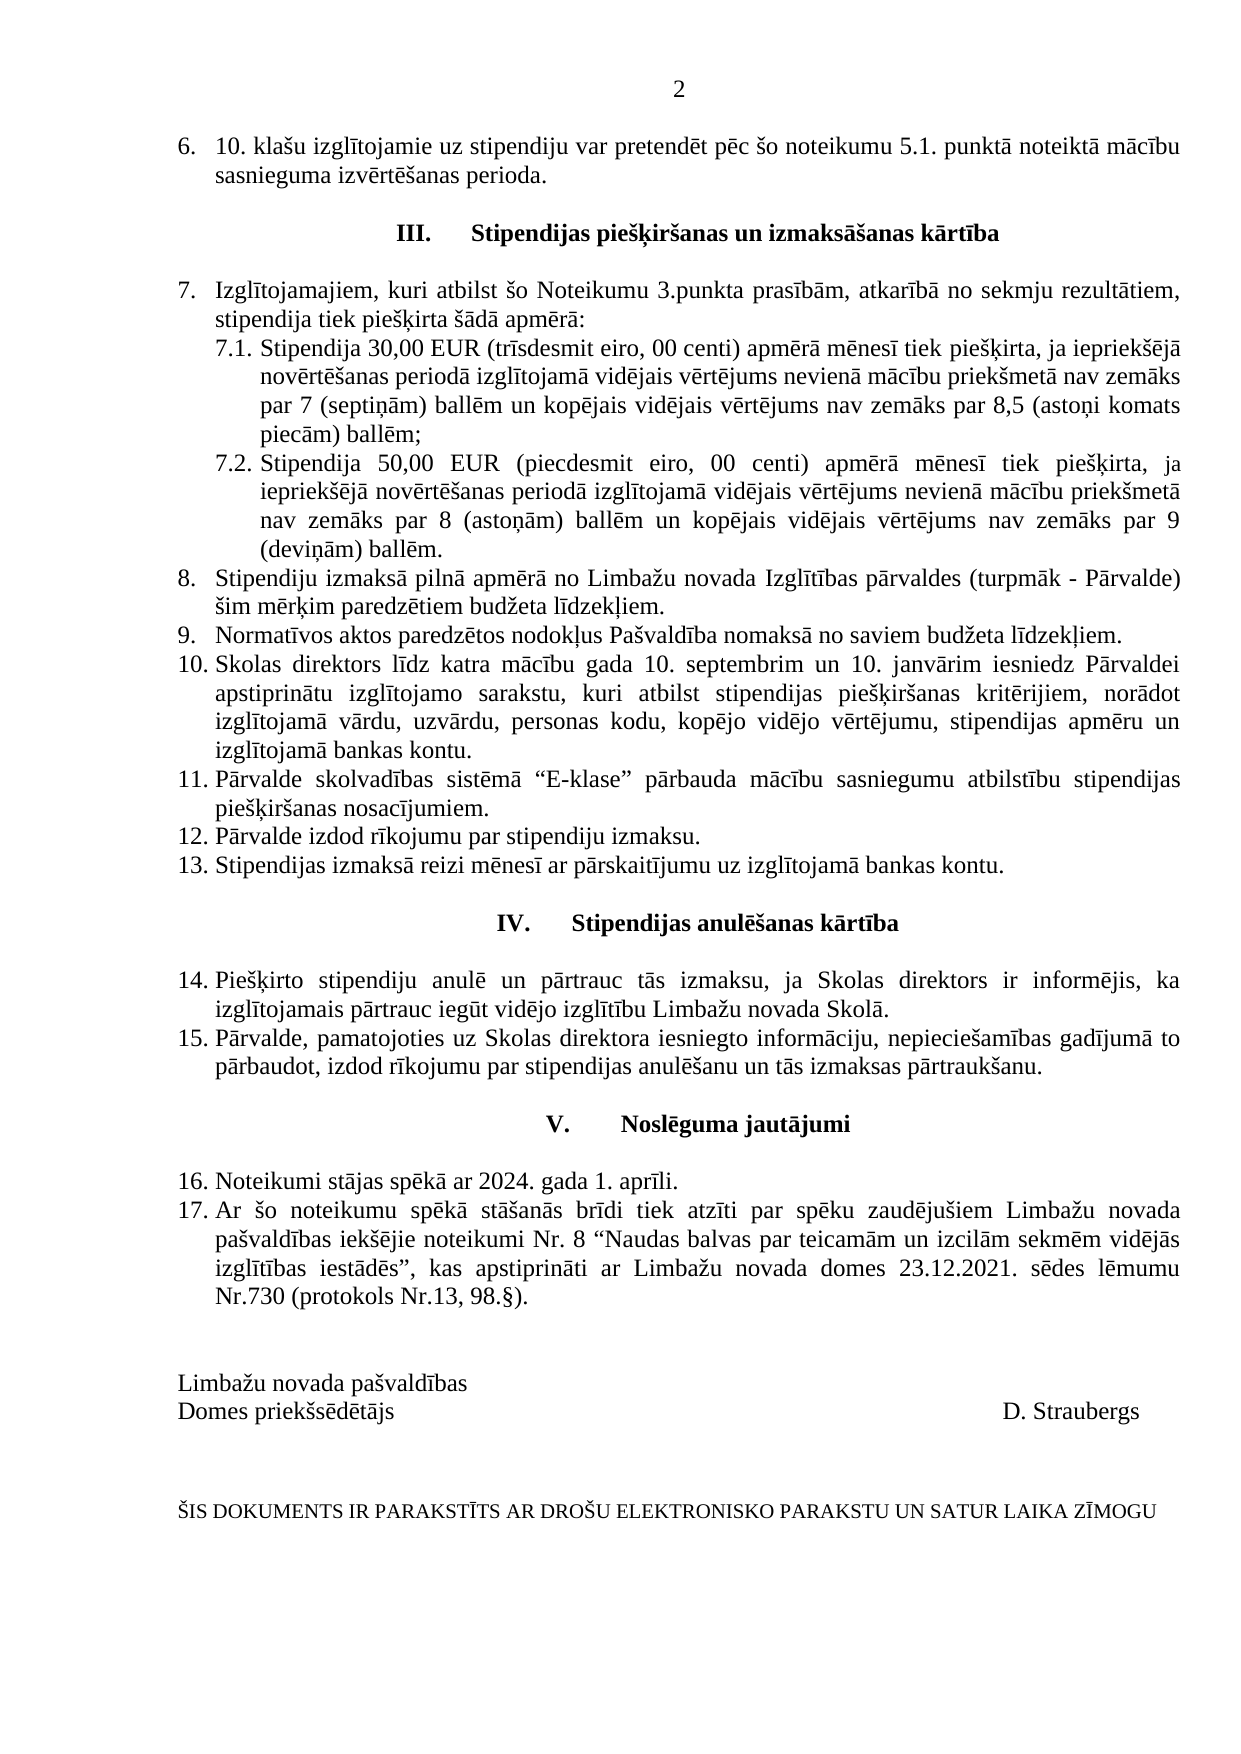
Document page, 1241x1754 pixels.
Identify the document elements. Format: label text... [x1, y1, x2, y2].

text Limbažu novada pašvaldības [177, 1368, 1181, 1396]
list Stipendija 50,00 EUR (piecdesmit eiro, 00 centi) apmērā mēnesī tiek piešķirta, ja iepriekšējā novērtēšanas periodā izglītojamā vidējais vērtējums nevienā mācību priekšmetā nav zemāks par 8 (astoņām) ballēm un kopējais vidējais vērtējums nav zemāks par 9 (deviņām) ballēm. [215, 448, 1181, 563]
list Pārvalde izdod rīkojumu par stipendiju izmaksu. [177, 821, 1181, 850]
list Normatīvos aktos paredzētos nodokļus Pašvaldība nomaksā no saviem budžeta līdzekļiem. [177, 620, 1181, 649]
list Piešķirto stipendiju anulē un pārtrauc tās izmaksu, ja Skolas direktors ir informējis, ka izglītojamais pārtrauc iegūt vidējo izglītību Limbažu novada Skolā. [177, 965, 1181, 1023]
list Noteikumi stājas spēkā ar 2024. gada 1. aprīli. [177, 1166, 1181, 1195]
list Stipendija 30,00 EUR (trīsdesmit eiro, 00 centi) apmērā mēnesī tiek piešķirta, ja iepriekšējā novērtēšanas periodā izglītojamā vidējais vērtējums nevienā mācību priekšmetā nav zemāks par 7 (septiņām) ballēm un kopējais vidējais vērtējums nav zemāks par 8,5 (astoņi komats piecām) ballēm; [215, 333, 1181, 448]
list Ar šo noteikumu spēkā stāšanās brīdi tiek atzīti par spēku zaudējušiem Limbažu novada pašvaldības iekšējie noteikumi Nr. 8 “Naudas balvas par teicamām un izcilām sekmēm vidējās izglītības iestādēs”, kas apstiprināti ar Limbažu novada domes 23.12.2021. sēdes lēmumu Nr.730 (protokols Nr.13, 98.§). [177, 1195, 1181, 1310]
list 10. klašu izglītojamie uz stipendiju var pretendēt pēc šo noteikumu 5.1. punktā noteiktā mācību sasnieguma izvērtēšanas perioda. [177, 131, 1181, 189]
text ŠIS DOKUMENTS IR PARAKSTĪTS AR DROŠU ELEKTRONISKO PARAKSTU UN SATUR LAIKA ZĪMOGU [177, 1499, 1181, 1523]
list Izglītojamajiem, kuri atbilst šo Noteikumu 3.punkta prasībām, atkarībā no sekmju rezultātiem, stipendija tiek piešķirta šādā apmērā: [177, 275, 1181, 333]
list Stipendijas izmaksā reizi mēnesī ar pārskaitījumu uz izglītojamā bankas kontu. [177, 850, 1181, 879]
list Pārvalde, pamatojoties uz Skolas direktora iesniegto informāciju, nepieciešamības gadījumā to pārbaudot, izdod rīkojumu par stipendijas anulēšanu un tās izmaksas pārtraukšanu. [177, 1023, 1181, 1080]
list Stipendiju izmaksā pilnā apmērā no Limbažu novada Izglītības pārvaldes (turpmāk - Pārvalde) šim mērķim paredzētiem budžeta līdzekļiem. [177, 563, 1181, 620]
list Noslēguma jautājumi [215, 1109, 1181, 1138]
list Stipendijas anulēšanas kārtība [215, 908, 1181, 936]
list Skolas direktors līdz katra mācību gada 10. septembrim un 10. janvārim iesniedz Pārvaldei apstiprinātu izglītojamo sarakstu, kuri atbilst stipendijas piešķiršanas kritērijiem, norādot izglītojamā vārdu, uzvārdu, personas kodu, kopējo vidējo vērtējumu, stipendijas apmēru un izglītojamā bankas kontu. [177, 649, 1181, 764]
list Stipendijas piešķiršanas un izmaksāšanas kārtība [215, 218, 1181, 246]
text Domes priekšsēdētājs D. Straubergs [177, 1396, 1181, 1425]
list Pārvalde skolvadības sistēmā “E-klase” pārbauda mācību sasniegumu atbilstību stipendijas piešķiršanas nosacījumiem. [177, 764, 1181, 821]
